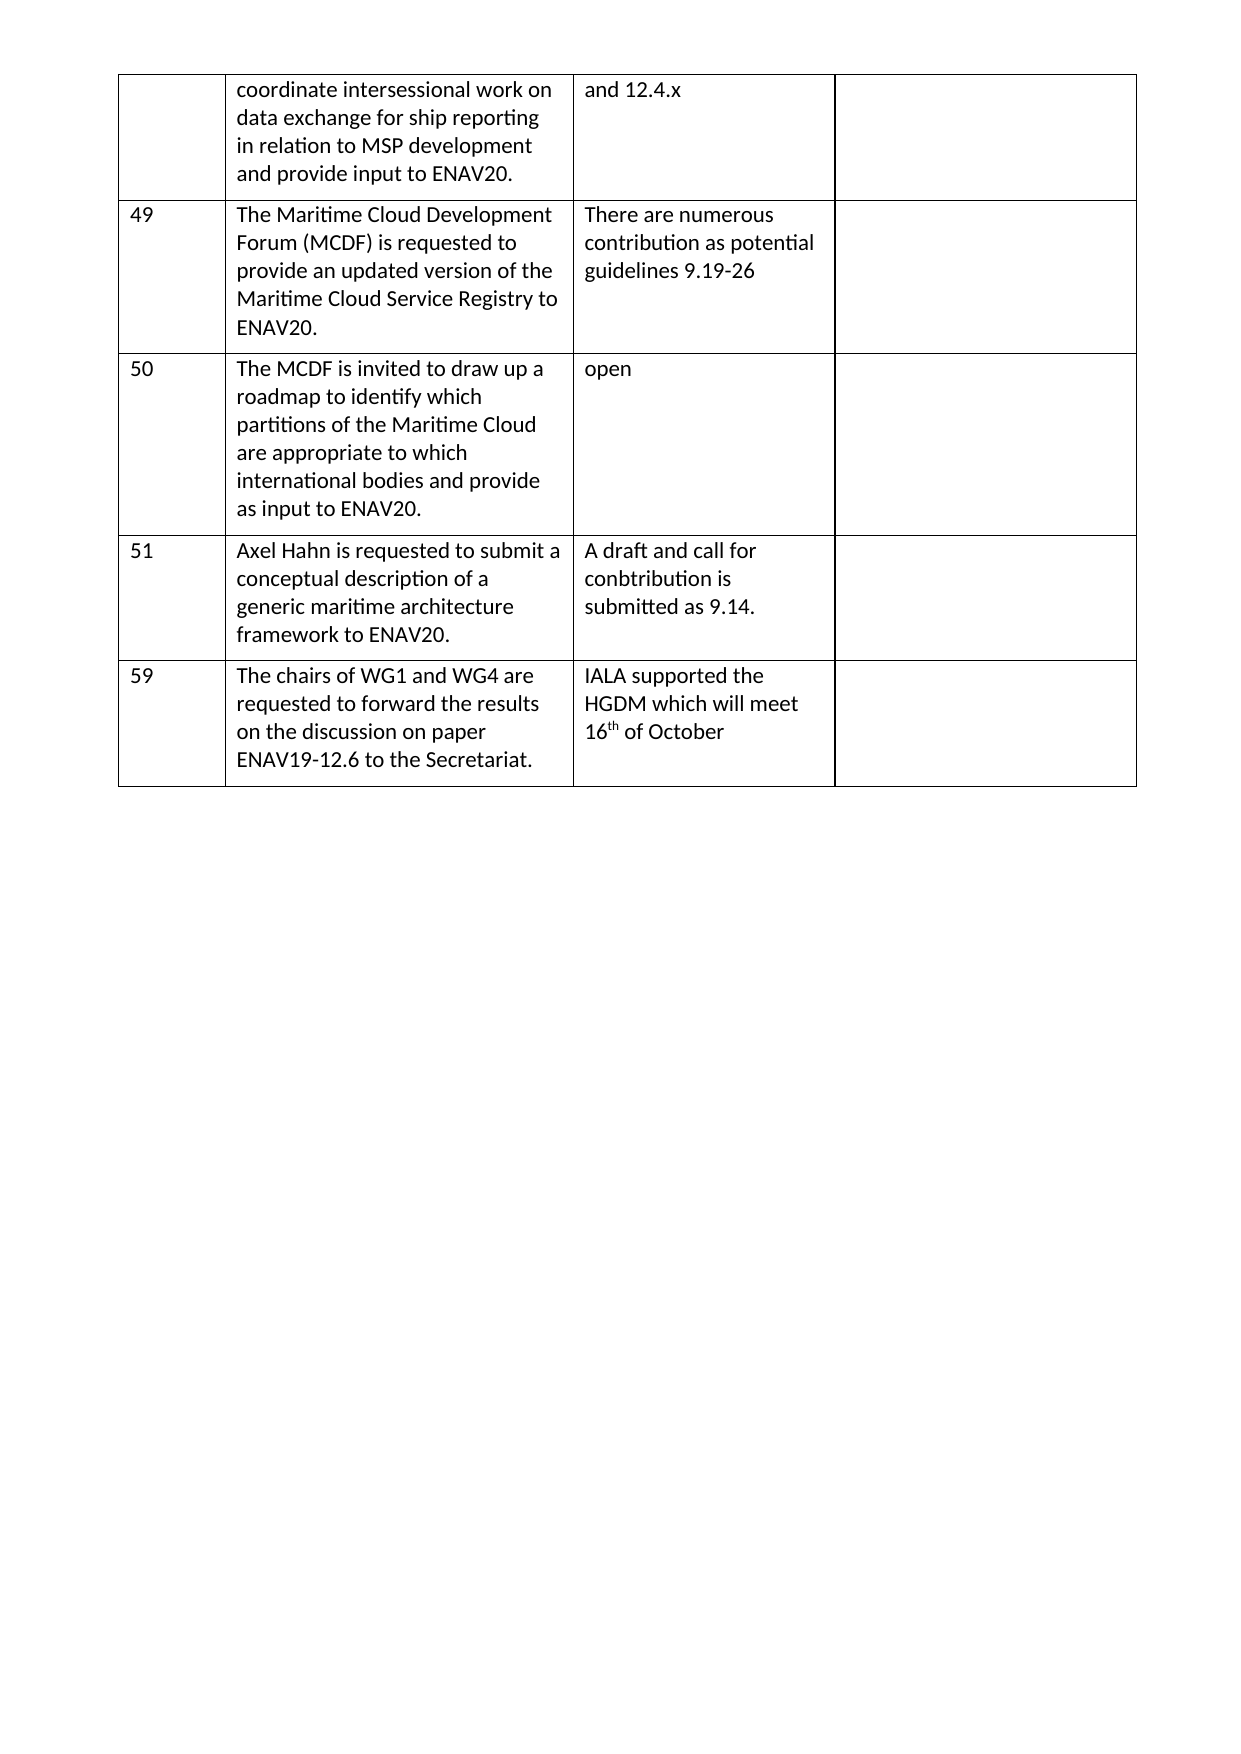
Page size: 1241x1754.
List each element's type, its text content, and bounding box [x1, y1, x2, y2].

table_cell 51 [119, 536, 225, 660]
table_cell open [574, 354, 834, 535]
table_cell [836, 536, 1136, 660]
table_cell The MCDF is invited to draw up a roadmap to identify which partitions of the Maritime Cloud are appropriate to which international bodies and provide as input to ENAV20. [226, 354, 573, 535]
table_cell The chairs of WG1 and WG4 are requested to forward the results on the discussion on paper ENAV19-12.6 to the Secretariat. [226, 661, 573, 786]
table_cell 48 [119, 75, 225, 199]
table_cell The Maritime Cloud Development Forum (MCDF) is requested to provide an updated version of the Maritime Cloud Service Registry to ENAV20. [226, 201, 573, 353]
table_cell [574, 75, 834, 199]
table_cell 49 [119, 201, 225, 353]
table_cell [836, 354, 1136, 535]
table_cell 50 [119, 354, 225, 535]
table_cell [836, 75, 1136, 199]
table_cell IALA supported the HGDM which will meet 16th of October [574, 661, 834, 786]
table_cell 59 [119, 661, 225, 786]
table_cell [836, 661, 1136, 786]
table_cell [836, 201, 1136, 353]
table_cell Axel Hahn is requested to submit a conceptual description of a generic maritime architecture framework to ENAV20. [226, 536, 573, 660]
table_cell A draft and call for conbtribution is submitted as 9.14. [574, 536, 834, 660]
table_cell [226, 75, 573, 199]
table_cell There are numerous contribution as potential guidelines 9.19-26 [574, 201, 834, 353]
